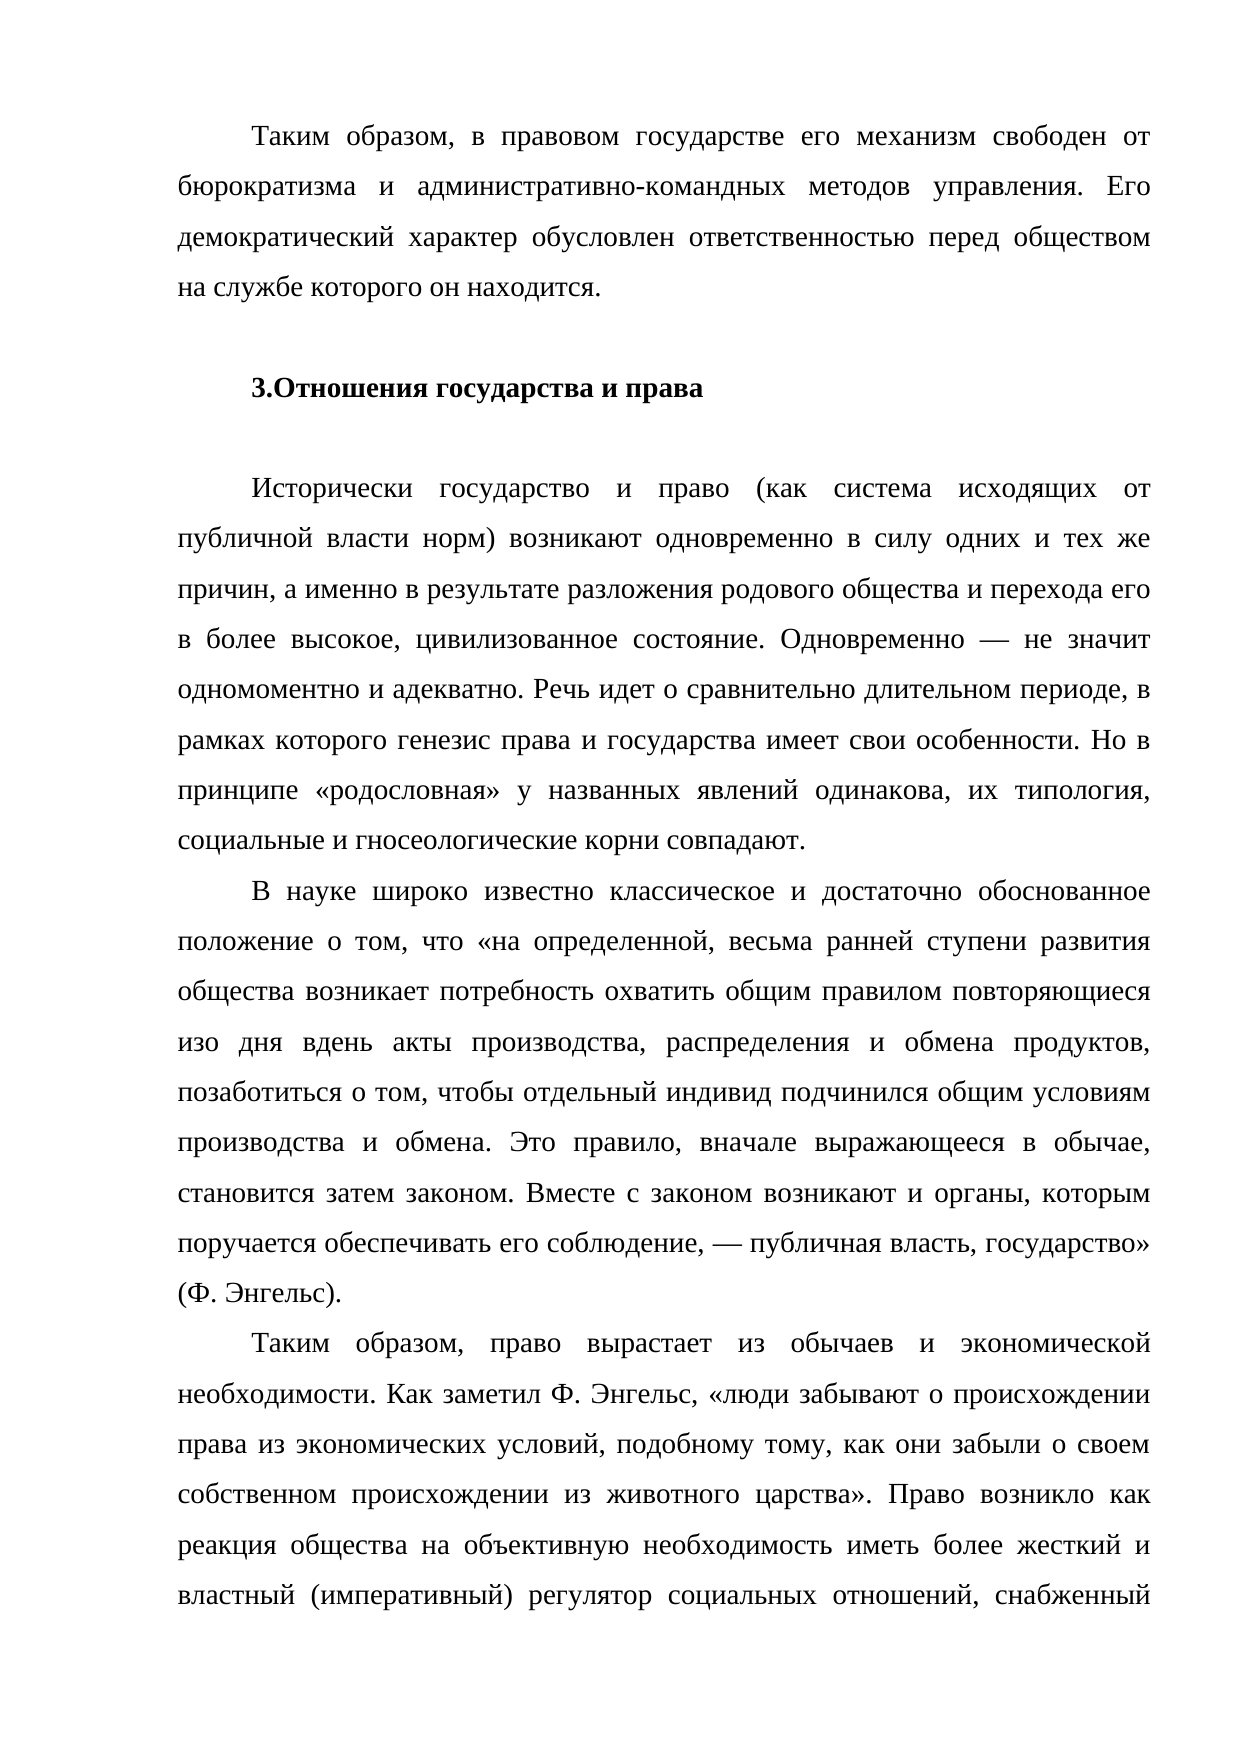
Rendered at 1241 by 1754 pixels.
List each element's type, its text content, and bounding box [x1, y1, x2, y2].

text В науке широко известно классическое и достаточно обоснованное положение о том, что «на определенной, весьма ранней ступени развития общества возникает потребность охватить общим правилом повторяющиеся изо дня вдень акты производства, распределения и обмена продуктов, позаботиться о том, чтобы отдельный индивид подчинился общим условиям производства и обмена. Это правило, вначале выражающееся в обычае, становится затем законом. Вместе с законом возникают и органы, которым поручается обеспечивать его соблюдение, — публичная власть, государство» (Ф. Энгельс). [177, 873, 1152, 1309]
text Исторически государство и право (как система исходящих от публичной власти норм) возникают одновременно в силу одних и тех же причин, а именно в результате разложения родового общества и перехода его в более высокое, цивилизованное состояние. Одновременно — не значит одномоментно и адекватно. Речь идет о сравнительно длительном периоде, в рамках которого генезис права и государства имеет свои особенности. Но в принципе «родословная» у названных явлений одинакова, их типология, социальные и гносеологические корни совпадают. [177, 470, 1152, 856]
text Таким образом, в правовом государстве его механизм свободен от бюрократизма и административно-командных методов управления. Его демократический характер обусловлен ответственностью перед обществом на службе которого он находится. [177, 118, 1152, 303]
text 3.Отношения государства и права [177, 370, 1152, 403]
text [177, 1326, 1152, 1611]
